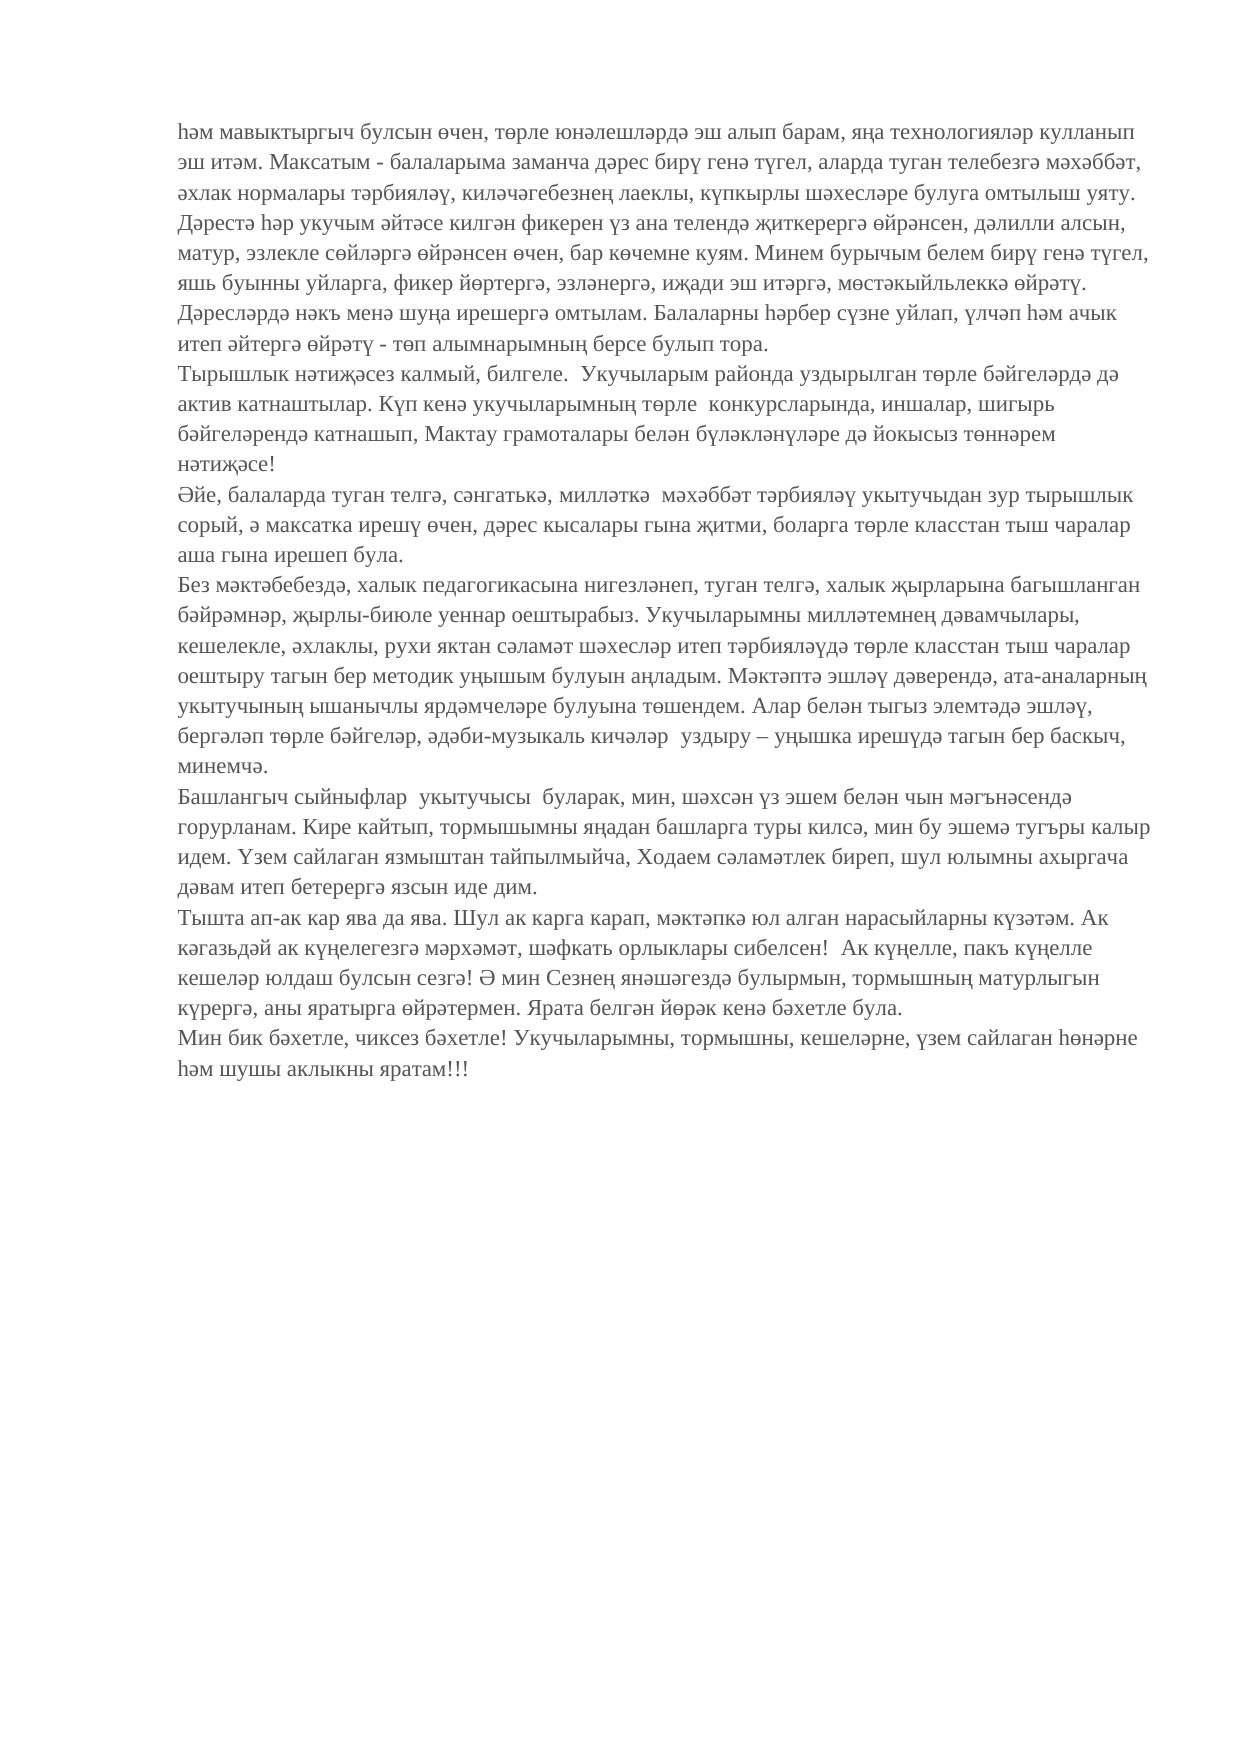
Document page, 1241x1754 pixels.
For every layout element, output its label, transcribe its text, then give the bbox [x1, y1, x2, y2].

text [177, 118, 1152, 813]
